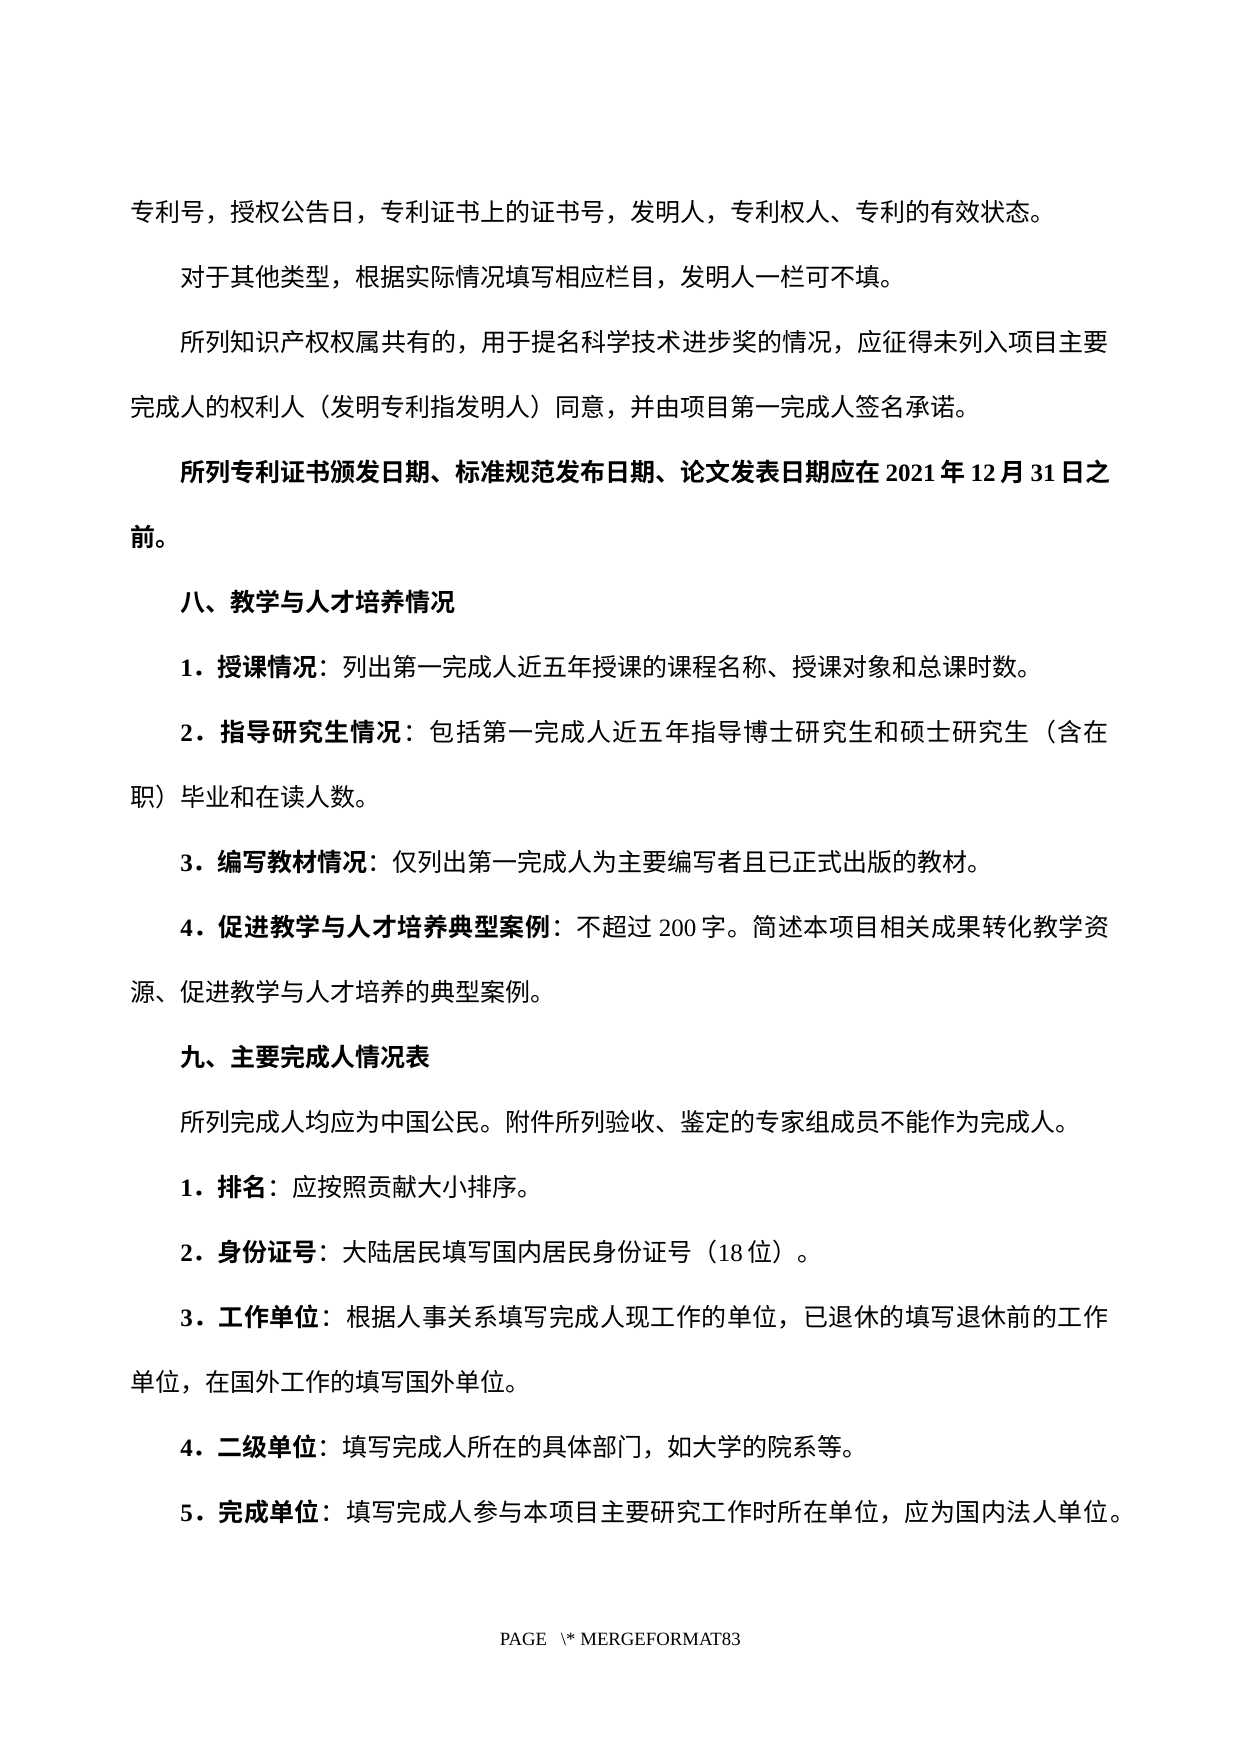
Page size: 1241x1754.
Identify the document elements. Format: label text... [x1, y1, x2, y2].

text 所列专利证书颁发日期、标准规范发布日期、论文发表日期应在2021年12月31日之前。 [130, 438, 1110, 568]
text 对于其他类型，根据实际情况填写相应栏目，发明人一栏可不填。 [130, 243, 1110, 308]
text 所列完成人均应为中国公民。附件所列验收、鉴定的专家组成员不能作为完成人。 [130, 1088, 1110, 1153]
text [130, 178, 1110, 243]
text 2．身份证号：大陆居民填写国内居民身份证号（18位）。 [130, 1218, 1110, 1283]
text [130, 1478, 1110, 1543]
text 九、主要完成人情况表 [130, 1023, 1110, 1088]
text 所列知识产权权属共有的，用于提名科学技术进步奖的情况，应征得未列入项目主要完成人的权利人（发明专利指发明人）同意，并由项目第一完成人签名承诺。 [130, 308, 1110, 438]
text 1．授课情况：列出第一完成人近五年授课的课程名称、授课对象和总课时数。 [130, 633, 1110, 698]
text 2．指导研究生情况：包括第一完成人近五年指导博士研究生和硕士研究生（含在职）毕业和在读人数。 [130, 698, 1110, 828]
text 3．编写教材情况：仅列出第一完成人为主要编写者且已正式出版的教材。 [130, 828, 1110, 893]
text 4．二级单位：填写完成人所在的具体部门，如大学的院系等。 [130, 1413, 1110, 1478]
text 4．促进教学与人才培养典型案例：不超过200字。简述本项目相关成果转化教学资源、促进教学与人才培养的典型案例。 [130, 893, 1110, 1023]
text 1．排名：应按照贡献大小排序。 [130, 1153, 1110, 1218]
text 3．工作单位：根据人事关系填写完成人现工作的单位，已退休的填写退休前的工作单位，在国外工作的填写国外单位。 [130, 1283, 1110, 1413]
text 八、教学与人才培养情况 [130, 568, 1110, 633]
